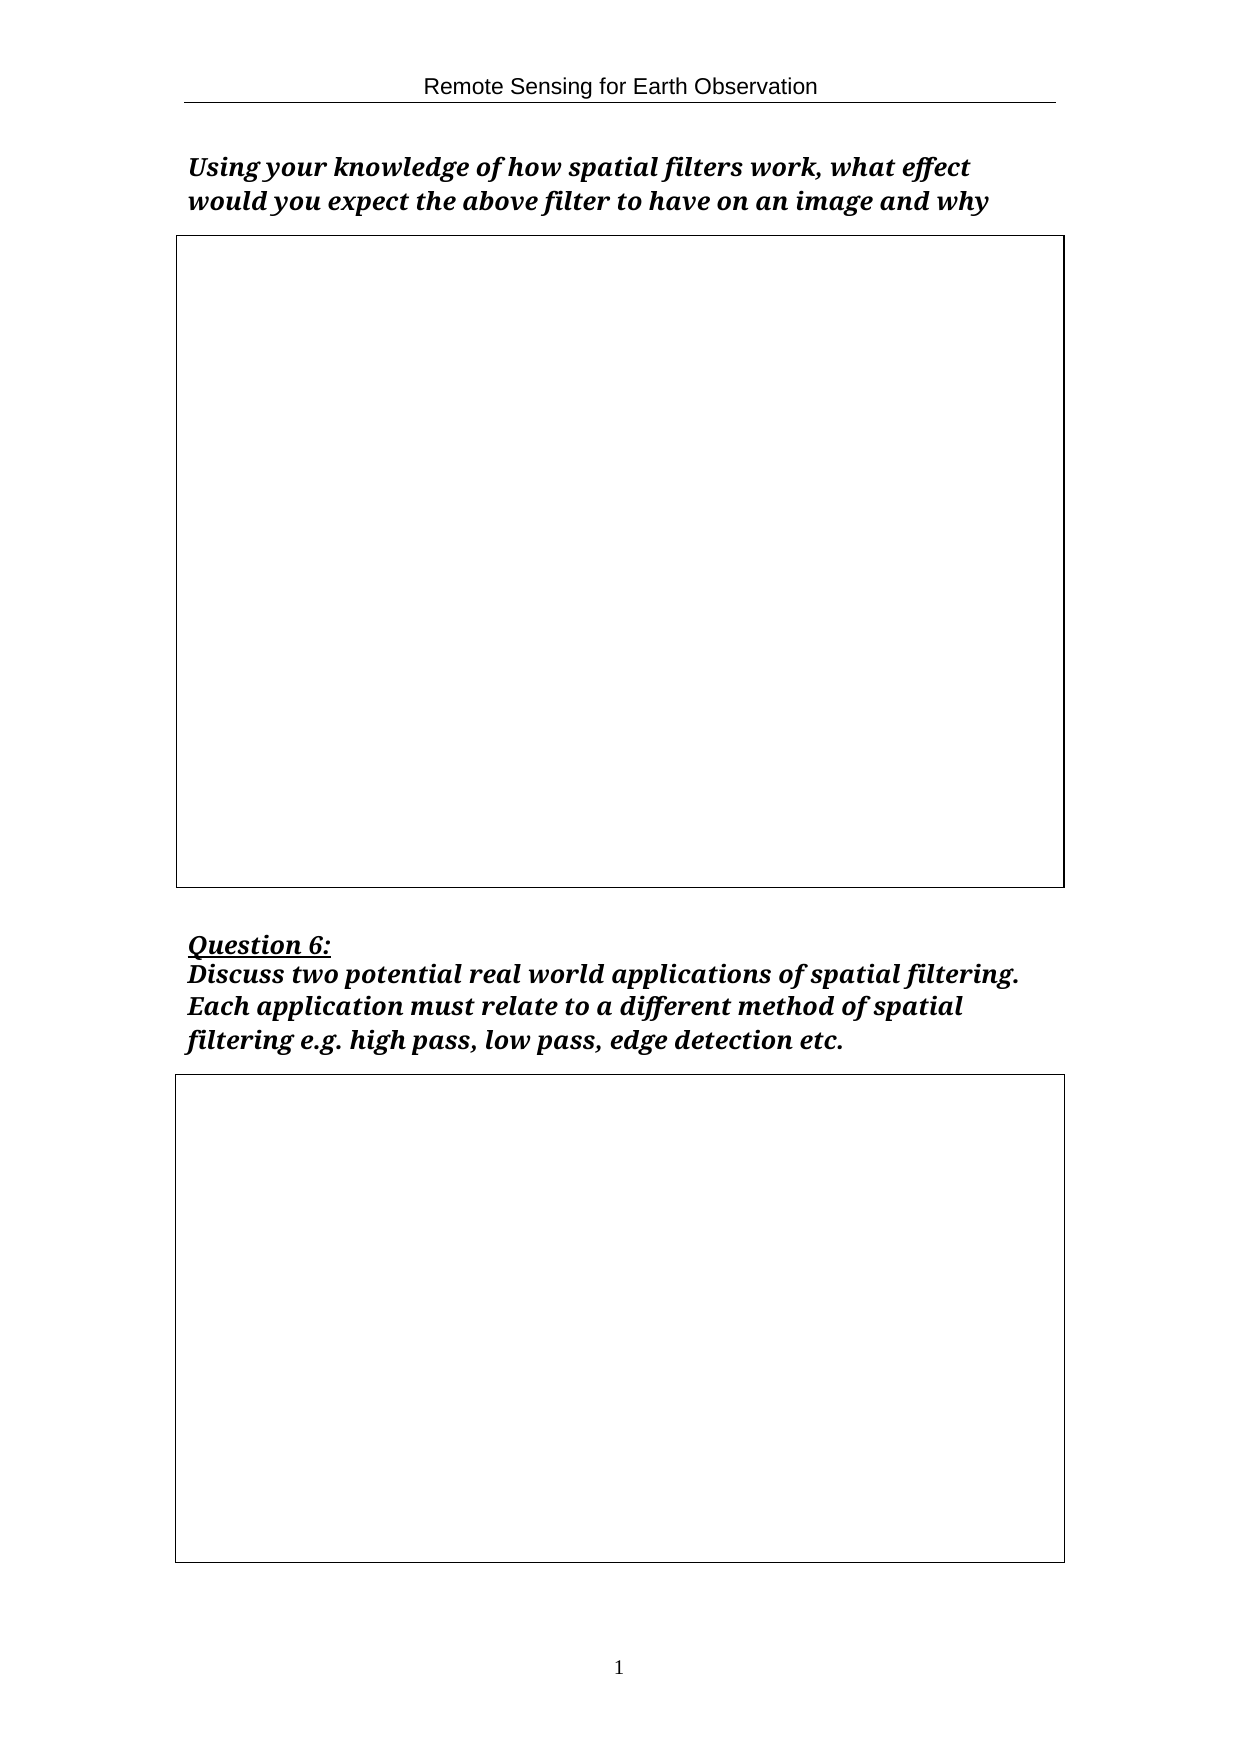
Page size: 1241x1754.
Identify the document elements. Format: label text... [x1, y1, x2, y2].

text Each application must relate to a different method of spatial filtering e.g. high pass, low pass, edge detection etc. [187, 989, 979, 1057]
text Question 6: [187, 928, 1069, 962]
text Discuss two potential real world applications of spatial filtering. [187, 962, 1069, 989]
text Using your knowledge of how spatial filters work, what effect would you expect the above filter to have on an image and why [187, 150, 1056, 218]
